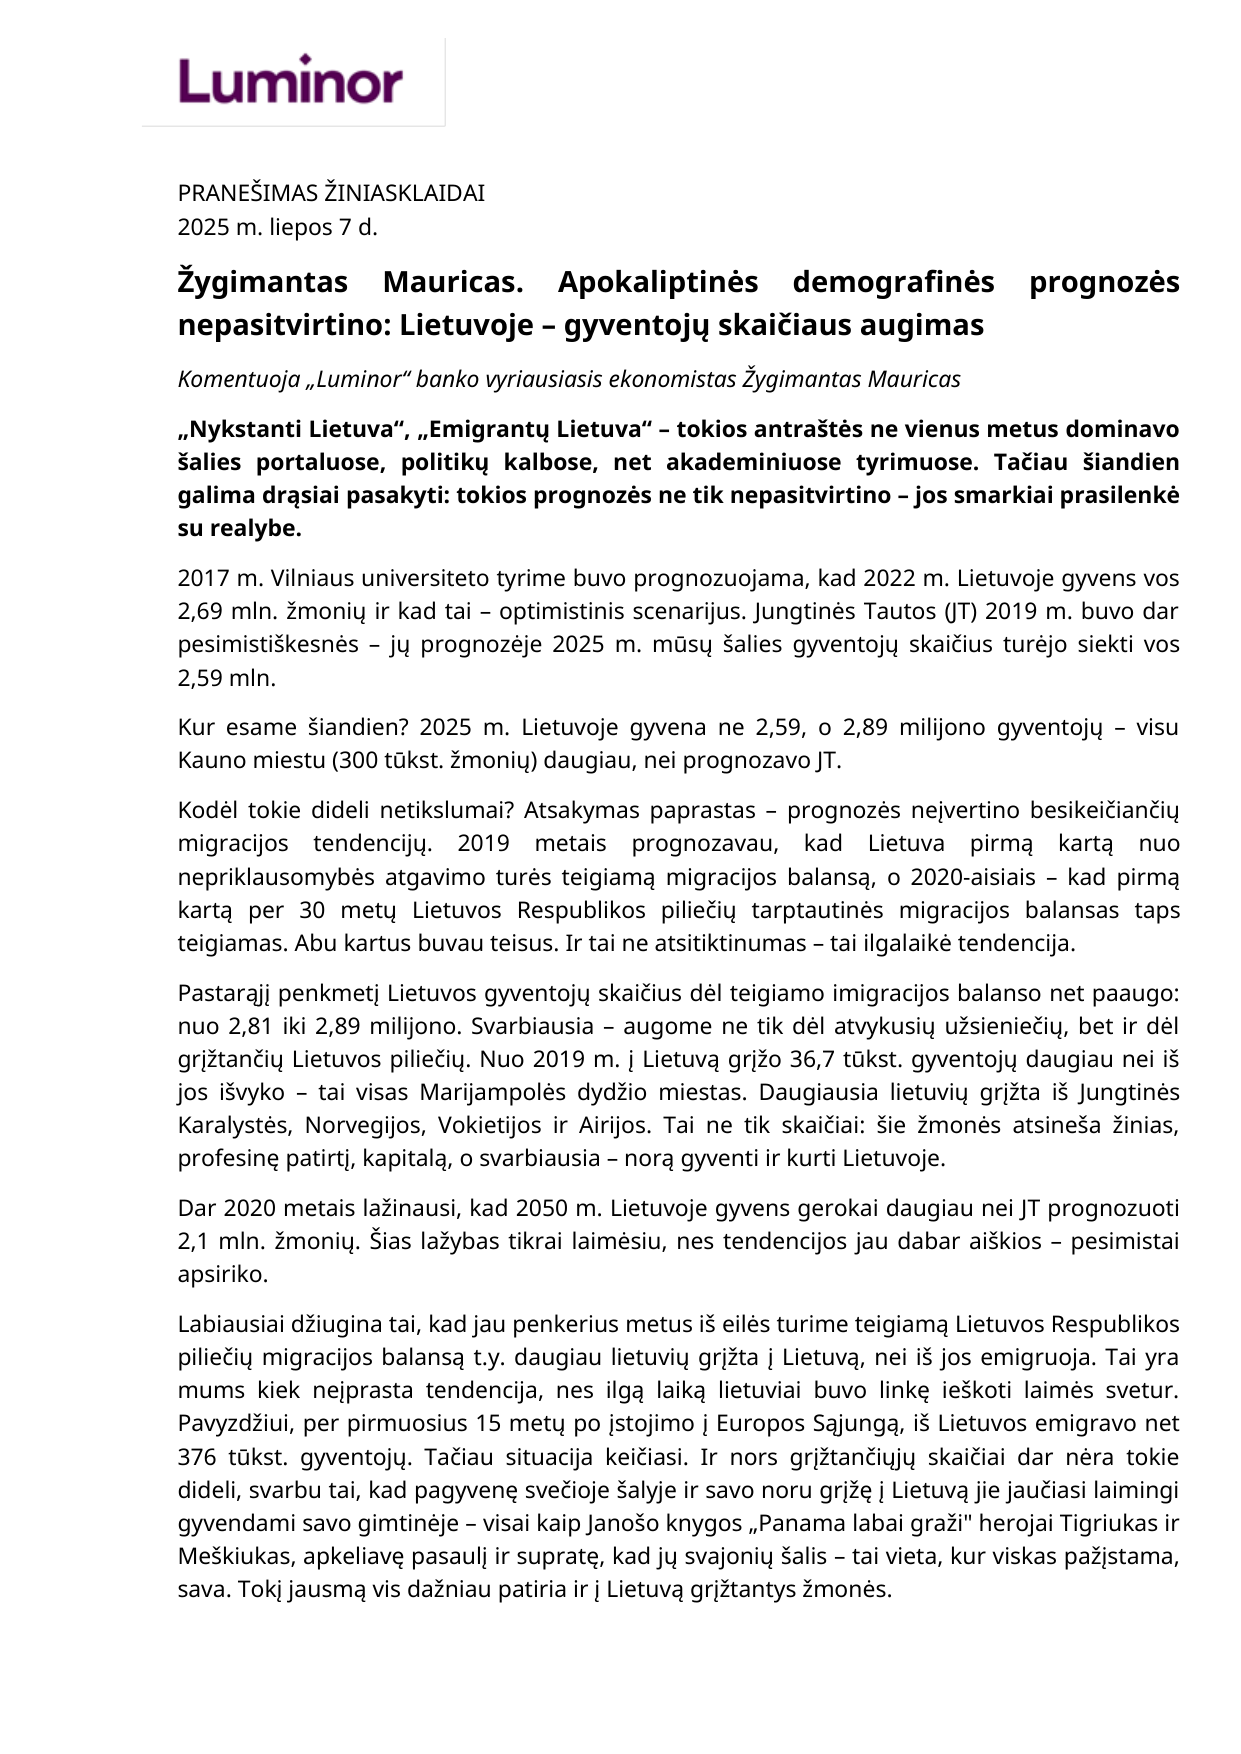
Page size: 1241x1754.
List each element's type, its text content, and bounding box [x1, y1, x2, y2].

text „Nykstanti Lietuva“, „Emigrantų Lietuva“ – tokios antraštės ne vienus metus dominavo šalies portaluose, politikų kalbose, net akademiniuose tyrimuose. Tačiau šiandien galima drąsiai pasakyti: tokios prognozės ne tik nepasitvirtino – jos smarkiai prasilenkė su realybe. [177, 413, 1181, 543]
text Kur esame šiandien? 2025 m. Lietuvoje gyvena ne 2,59, o 2,89 milijono gyventojų – visu Kauno miestu (300 tūkst. žmonių) daugiau, nei prognozavo JT. [177, 711, 1181, 776]
text Labiausiai džiugina tai, kad jau penkerius metus iš eilės turime teigiamą Lietuvos Respublikos piliečių migracijos balansą t.y. daugiau lietuvių grįžta į Lietuvą, nei iš jos emigruoja. Tai yra mums kiek neįprasta tendencija, nes ilgą laiką lietuviai buvo linkę ieškoti laimės svetur. Pavyzdžiui, per pirmuosius 15 metų po įstojimo į Europos Sąjungą, iš Lietuvos emigravo net 376 tūkst. gyventojų. Tačiau situacija keičiasi. Ir nors grįžtančiųjų skaičiai dar nėra tokie dideli, svarbu tai, kad pagyvenę svečioje šalyje ir savo noru grįžę į Lietuvą jie jaučiasi laimingi gyvendami savo gimtinėje – visai kaip Janošo knygos „Panama labai graži" herojai Tigriukas ir Meškiukas, apkeliavę pasaulį ir supratę, kad jų svajonių šalis – tai vieta, kur viskas pažįstama, sava. Tokį jausmą vis dažniau patiria ir į Lietuvą grįžtantys žmonės. [177, 1308, 1181, 1604]
text 2017 m. Vilniaus universiteto tyrime buvo prognozuojama, kad 2022 m. Lietuvoje gyvens vos 2,69 mln. žmonių ir kad tai – optimistinis scenarijus. Jungtinės Tautos (JT) 2019 m. buvo dar pesimistiškesnės – jų prognozėje 2025 m. mūsų šalies gyventojų skaičius turėjo siekti vos 2,59 mln. [177, 562, 1181, 693]
text Žygimantas Mauricas. Apokaliptinės demografinės prognozės nepasitvirtino: Lietuvoje – gyventojų skaičiaus augimas [177, 261, 1181, 343]
text Dar 2020 metais lažinausi, kad 2050 m. Lietuvoje gyvens gerokai daugiau nei JT prognozuoti 2,1 mln. žmonių. Šias lažybas tikrai laimėsiu, nes tendencijos jau dabar aiškios – pesimistai apsiriko. [177, 1192, 1181, 1289]
text Kodėl tokie dideli netikslumai? Atsakymas paprastas – prognozės neįvertino besikeičiančių migracijos tendencijų. 2019 metais prognozavau, kad Lietuva pirmą kartą nuo nepriklausomybės atgavimo turės teigiamą migracijos balansą, o 2020-aisiais – kad pirmą kartą per 30 metų Lietuvos Respublikos piliečių tarptautinės migracijos balansas taps teigiamas. Abu kartus buvau teisus. Ir tai ne atsitiktinumas – tai ilgalaikė tendencija. [177, 794, 1181, 958]
text Komentuoja „Luminor“ banko vyriausiasis ekonomistas Žygimantas Mauricas [177, 363, 1181, 394]
text PRANEŠIMAS ŽINIASKLAIDAI 2025 m. liepos 7 d. [177, 177, 1181, 242]
text Pastarąjį penkmetį Lietuvos gyventojų skaičius dėl teigiamo imigracijos balanso net paaugo: nuo 2,81 iki 2,89 milijono. Svarbiausia – augome ne tik dėl atvykusių užsieniečių, bet ir dėl grįžtančių Lietuvos piliečių. Nuo 2019 m. į Lietuvą grįžo 36,7 tūkst. gyventojų daugiau nei iš jos išvyko – tai visas Marijampolės dydžio miestas. Daugiausia lietuvių grįžta iš Jungtinės Karalystės, Norvegijos, Vokietijos ir Airijos. Tai ne tik skaičiai: šie žmonės atsineša žinias, profesinę patirtį, kapitalą, o svarbiausia – norą gyventi ir kurti Lietuvoje. [177, 976, 1181, 1173]
picture [141, 38, 447, 128]
